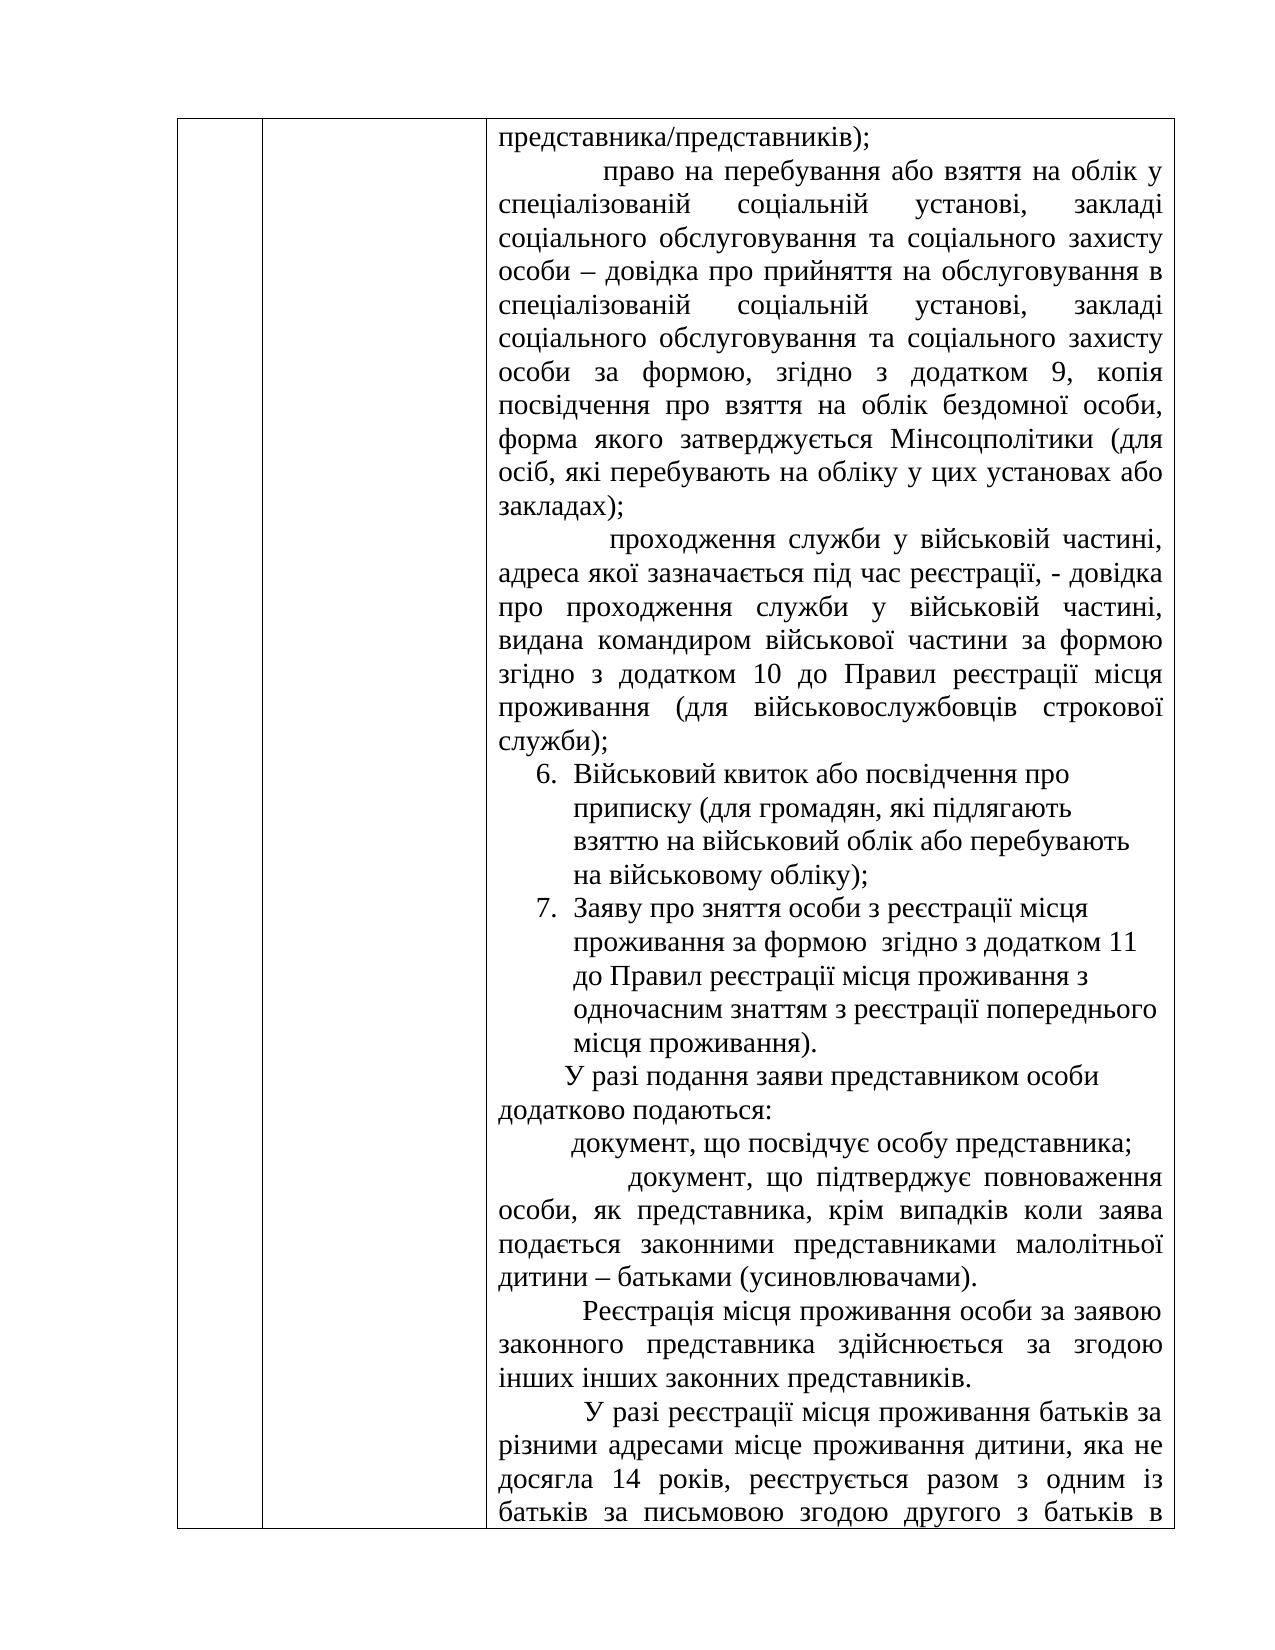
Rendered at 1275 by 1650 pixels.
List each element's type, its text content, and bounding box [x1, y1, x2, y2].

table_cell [487, 119, 1174, 1528]
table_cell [263, 119, 486, 1528]
table_cell 9 [178, 119, 262, 1528]
